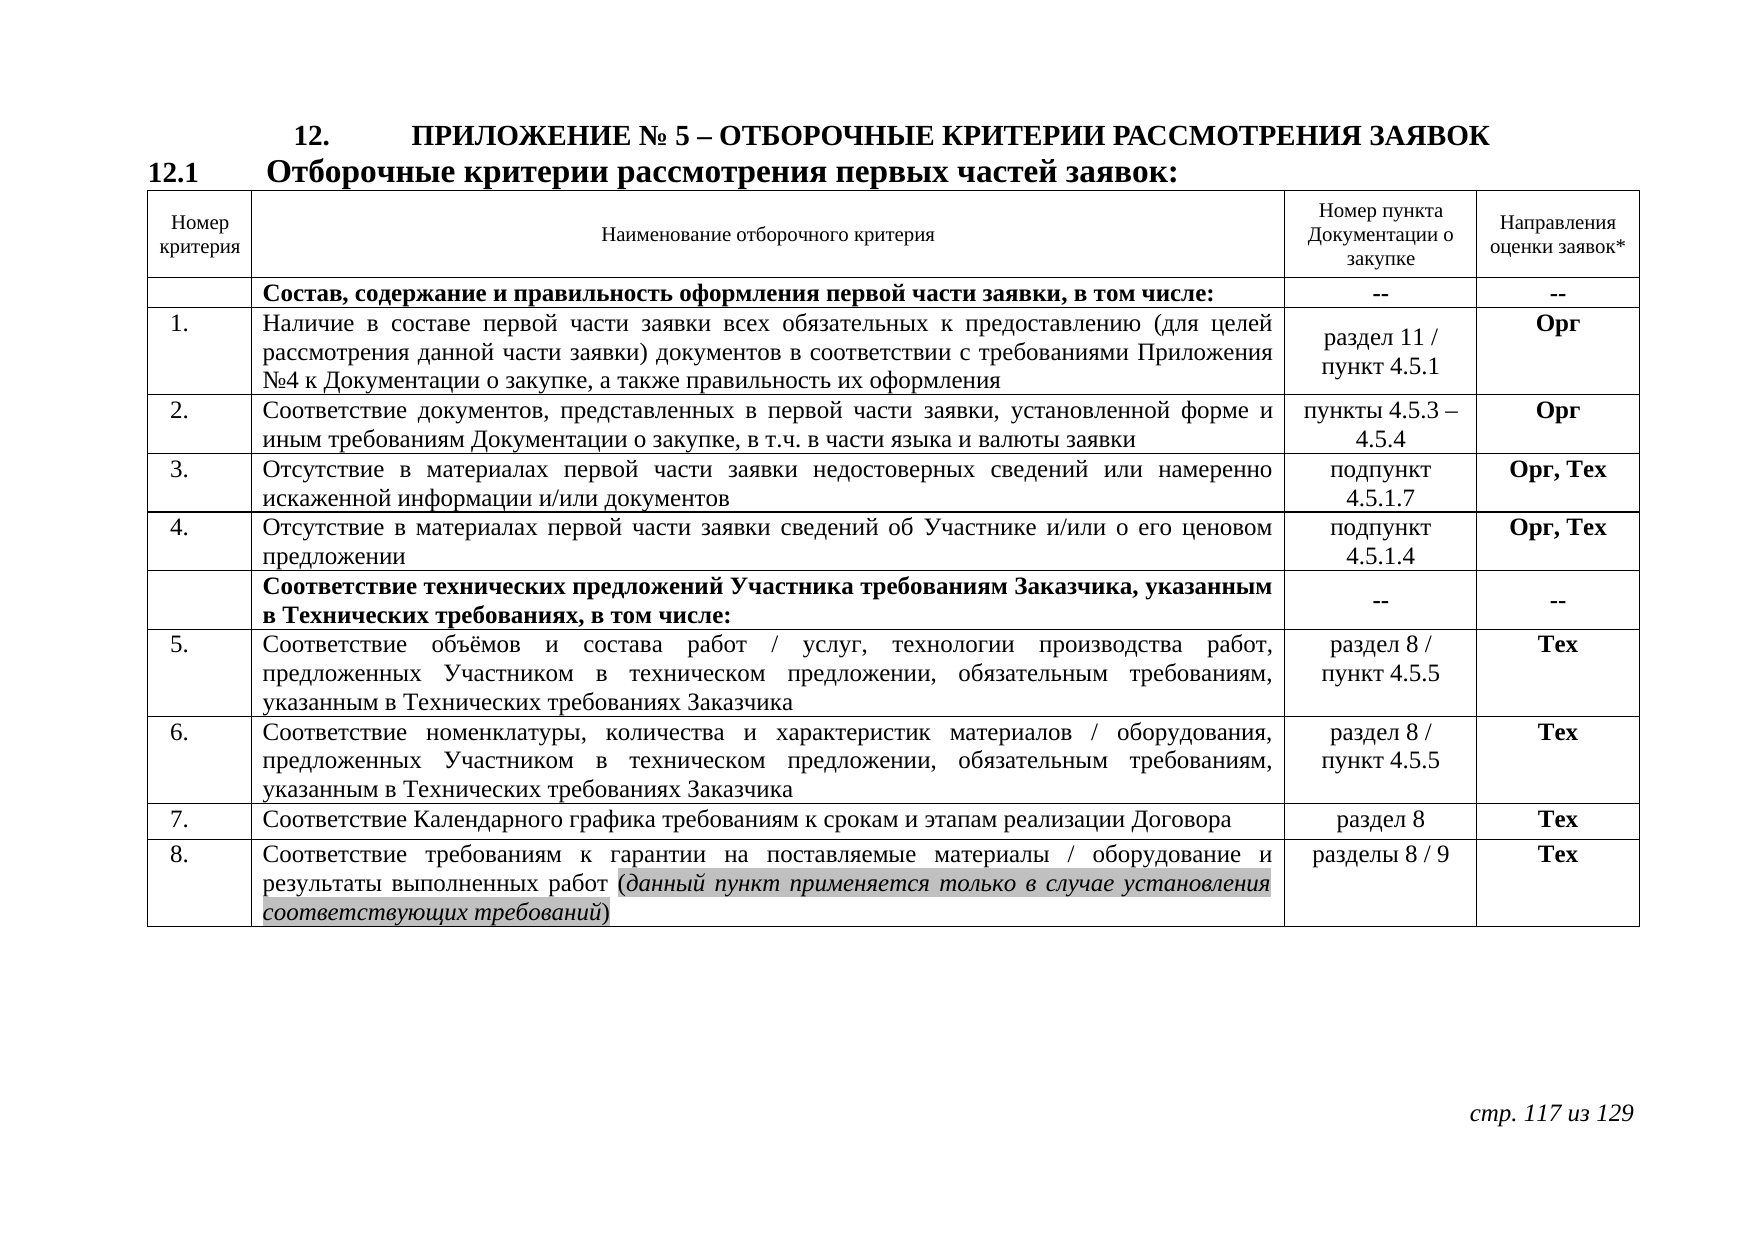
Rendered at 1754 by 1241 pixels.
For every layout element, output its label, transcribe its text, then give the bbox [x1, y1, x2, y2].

table_cell Тех [1477, 630, 1639, 716]
table_cell [148, 278, 251, 307]
table_cell -- [1477, 571, 1639, 628]
table_cell [148, 571, 251, 628]
table_cell Соответствие Календарного графика требованиям к срокам и этапам реализации Договора [252, 804, 1284, 838]
table_cell -- [1477, 278, 1639, 307]
table_cell Орг, Тех [1477, 454, 1639, 511]
table_cell Соответствие технических предложений Участника требованиям Заказчика, указанным в Технических требованиях, в том числе: [252, 571, 1284, 628]
table_cell Соответствие документов, представленных в первой части заявки, установленной форме и иным требованиям Документации о закупке, в т.ч. в части языка и валюты заявки [252, 395, 1284, 453]
table_cell [148, 395, 251, 453]
table_cell Отсутствие в материалах первой части заявки сведений об Участнике и/или о его ценовом предложении [252, 513, 1284, 570]
table_cell [148, 717, 251, 803]
table_cell подпункт 4.5.1.4 [1285, 513, 1476, 570]
table_cell [148, 630, 251, 716]
table_cell Соответствие номенклатуры, количества и характеристик материалов / оборудования, предложенных Участником в техническом предложении, обязательным требованиям, указанным в Технических требованиях Заказчика [252, 717, 1284, 803]
table_cell Соответствие объёмов и состава работ / услуг, технологии производства работ, предложенных Участником в техническом предложении, обязательным требованиям, указанным в Технических требованиях Заказчика [252, 630, 1284, 716]
table_cell [148, 513, 251, 570]
table_cell [148, 308, 251, 394]
table_cell Состав, содержание и правильность оформления первой части заявки, в том числе: [252, 278, 1284, 307]
table_header Наименование отборочного критерия [252, 191, 1284, 277]
table_cell пункты 4.5.3 – 4.5.4 [1285, 395, 1476, 453]
subtitle Отборочные критерии рассмотрения первых частей заявок: [148, 152, 1636, 190]
table_cell Наличие в составе первой части заявки всех обязательных к предоставлению (для целей рассмотрения данной части заявки) документов в соответствии с требованиями Приложения №4 к Документации о закупке, а также правильность их оформления [252, 308, 1284, 394]
table_cell Отсутствие в материалах первой части заявки недостоверных сведений или намеренно искаженной информации и/или документов [252, 454, 1284, 511]
table_cell Орг [1477, 308, 1639, 394]
table_cell раздел 11 / пункт 4.5.1 [1285, 308, 1476, 394]
table_cell -- [1285, 278, 1476, 307]
table_cell раздел 8 / пункт 4.5.5 [1285, 717, 1476, 803]
table_cell [148, 804, 251, 838]
table_header Направления оценки заявок* [1477, 191, 1639, 277]
table_cell -- [1285, 571, 1476, 628]
table_header Номер критерия [148, 191, 251, 277]
table_cell [148, 840, 251, 926]
table_cell подпункт 4.5.1.7 [1285, 454, 1476, 511]
table_cell Тех [1477, 717, 1639, 803]
table_cell раздел 8 [1285, 804, 1476, 838]
table_cell раздел 8 / пункт 4.5.5 [1285, 630, 1476, 716]
table_cell [148, 454, 251, 511]
table_cell Соответствие требованиям к гарантии на поставляемые материалы / оборудование и результаты выполненных работ (данный пункт применяется только в случае установления соответствующих требований) [252, 840, 1284, 926]
table_header Номер пункта Документации о закупке [1285, 191, 1476, 277]
table_cell Орг [1477, 395, 1639, 453]
table_cell разделы 8 / 9 [1285, 840, 1476, 926]
table_cell Тех [1477, 840, 1639, 926]
table_cell Орг, Тех [1477, 513, 1639, 570]
subtitle ПРИЛОЖЕНИЕ № 5 – ОТБОРОЧНЫЕ КРИТЕРИИ РАССМОТРЕНИЯ ЗАЯВОК [148, 118, 1636, 152]
table_cell Тех [1477, 804, 1639, 838]
